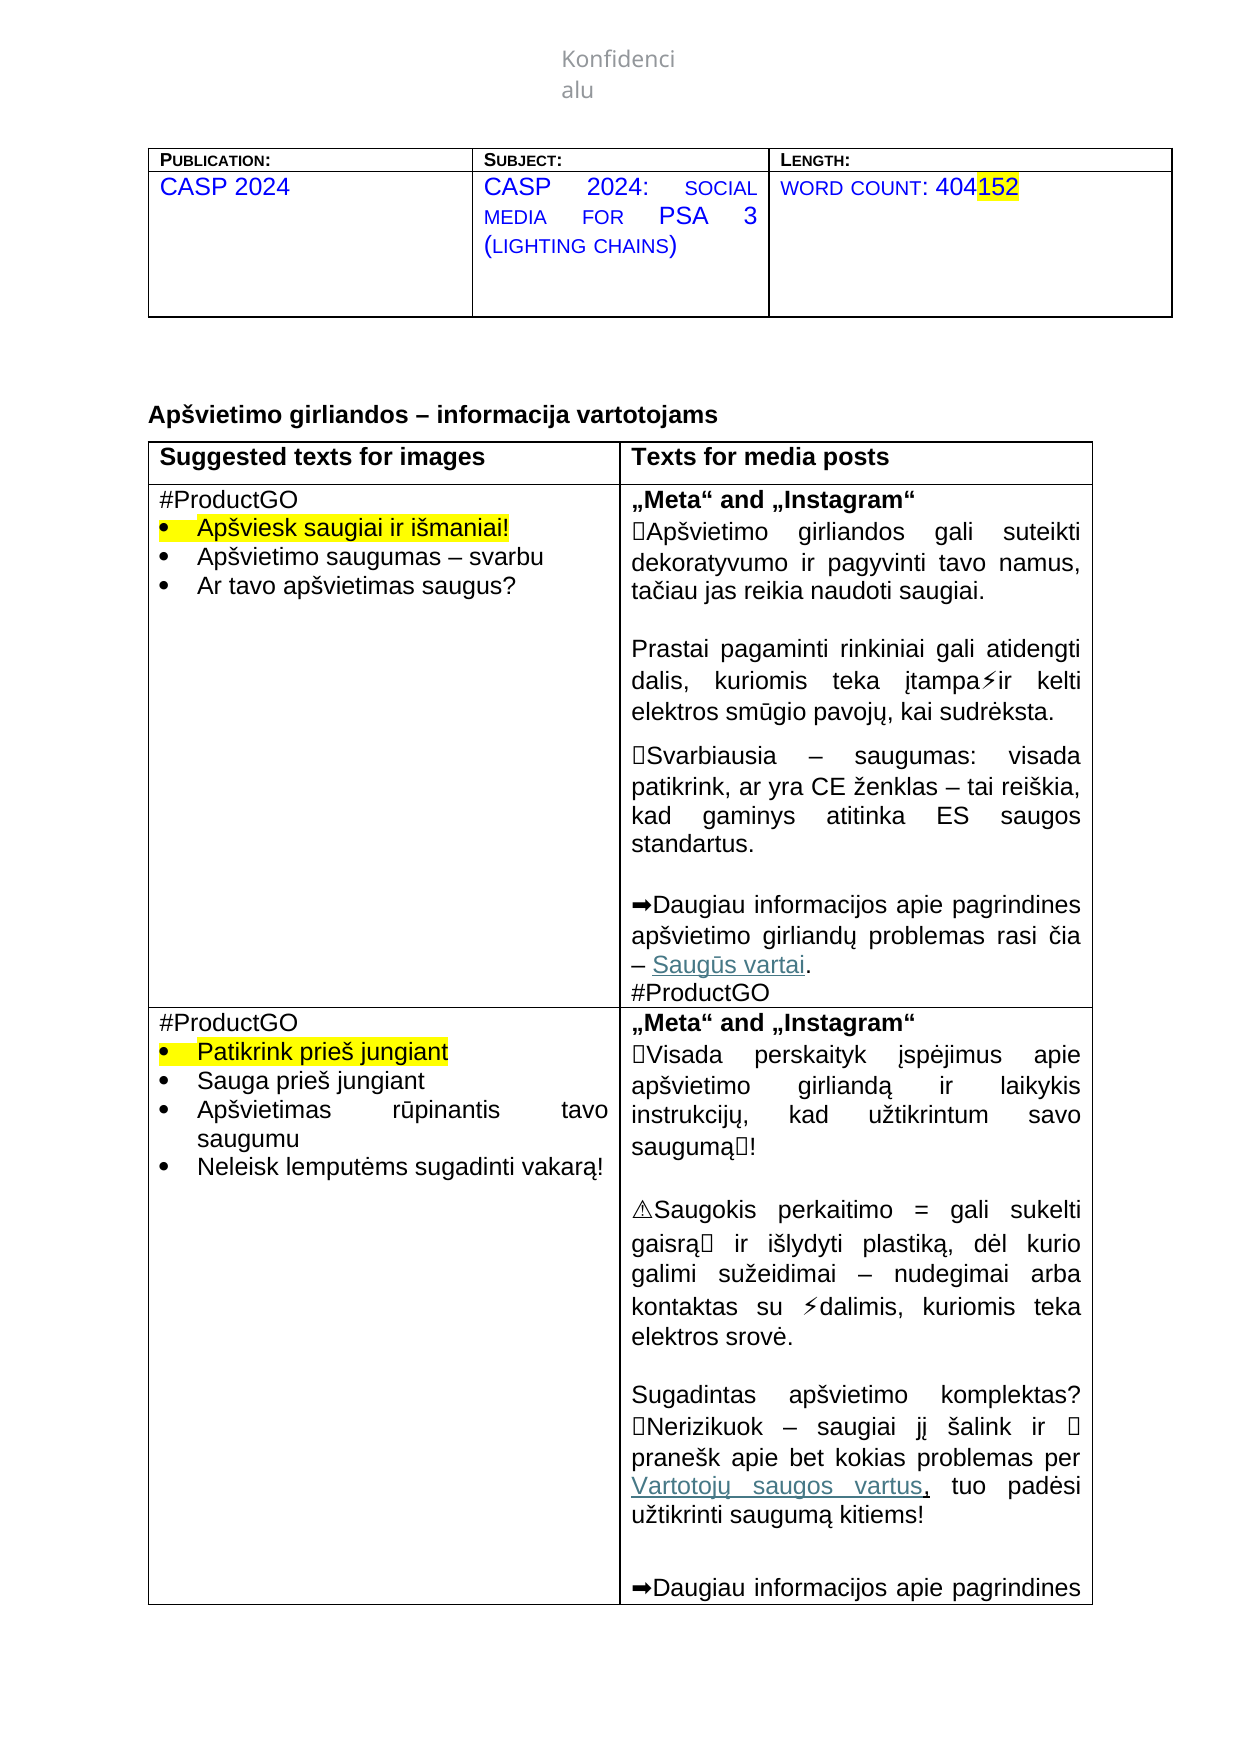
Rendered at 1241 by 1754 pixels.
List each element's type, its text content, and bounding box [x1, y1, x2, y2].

table_header Publication: [149, 149, 472, 171]
table_header Length: [770, 149, 1171, 171]
table_cell „Meta“ and „Instagram“ ✨Apšvietimo girliandos gali suteikti dekoratyvumo ir pagyvinti tavo namus, tačiau jas reikia naudoti saugiai. Prastai pagaminti rinkiniai gali atidengti dalis, kuriomis teka įtampa⚡ir kelti elektros smūgio pavojų, kai sudrėksta. ✅Svarbiausia – saugumas: visada patikrink, ar yra CE ženklas – tai reiškia, kad gaminys atitinka ES saugos standartus. ➡️Daugiau informacijos apie pagrindines apšvietimo girliandų problemas rasi čia – Saugūs vartai. #ProductGO [621, 485, 1092, 1007]
table_header Texts for media posts [621, 443, 1092, 484]
table_header Suggested texts for images [149, 443, 619, 484]
table_cell word count: 404152 [770, 172, 1171, 316]
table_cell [621, 1008, 1092, 1604]
table_cell #ProductGO Apšviesk saugiai ir išmaniai! Apšvietimo saugumas – svarbu Ar tavo apšvietimas saugus? [149, 485, 619, 1007]
text Apšvietimo girliandos – informacija vartotojams [148, 400, 1093, 429]
table_cell CASP 2024 [149, 172, 472, 316]
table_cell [149, 1008, 619, 1604]
table_header Subject: [473, 149, 768, 171]
table_cell CASP 2024: social media for PSA 3 (lighting chains) [473, 172, 768, 316]
